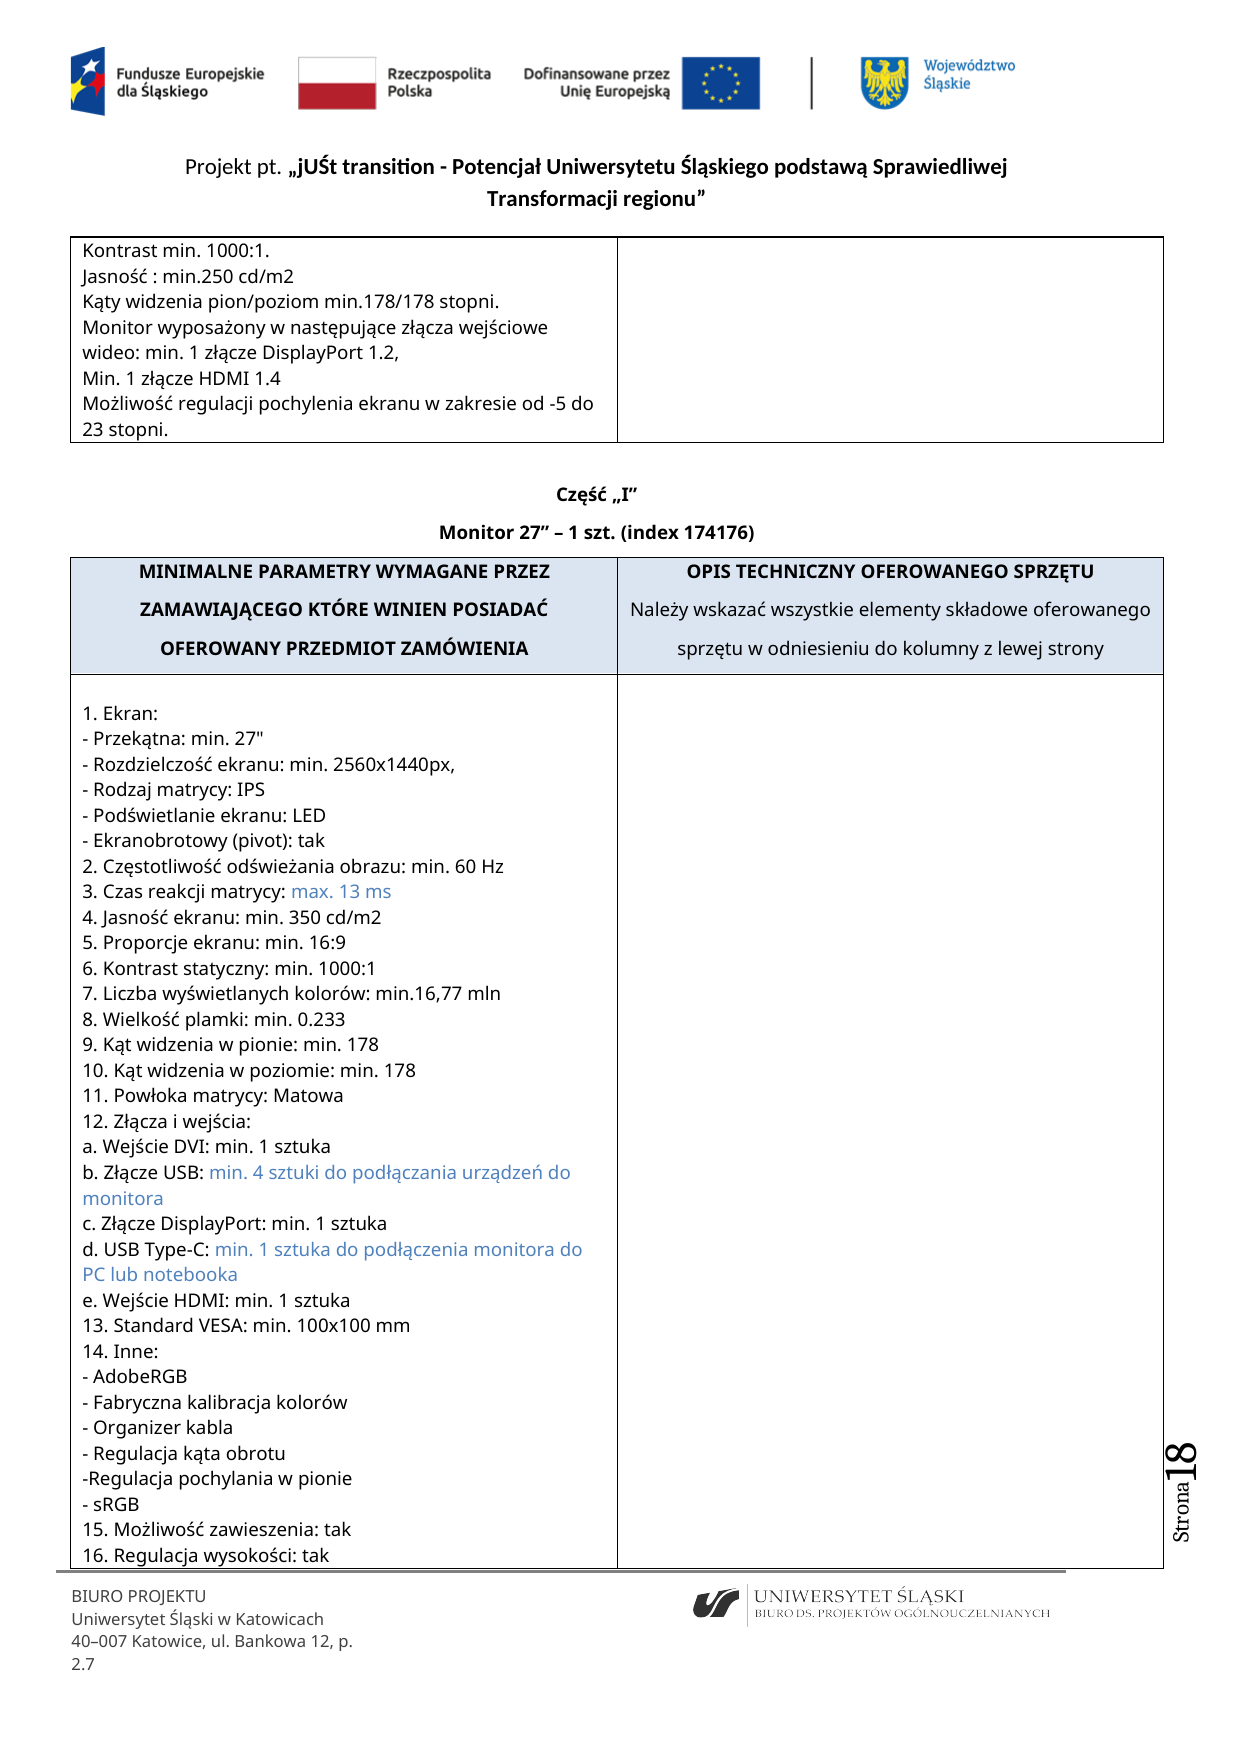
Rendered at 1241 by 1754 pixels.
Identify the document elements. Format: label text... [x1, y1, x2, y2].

picture [70, 47, 1015, 116]
table_header OPIS TECHNICZNY OFEROWANEGO SPRZĘTU Należy wskazać wszystkie elementy składowe oferowanego sprzętu w odniesieniu do kolumny z lewej strony [618, 558, 1163, 673]
table_cell [618, 675, 1163, 1568]
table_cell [71, 675, 617, 1568]
text Monitor 27” – 1 szt. (index 174176) [71, 519, 1122, 544]
table_header MINIMALNE PARAMETRY WYMAGANE PRZEZ ZAMAWIAJĄCEGO KTÓRE WINIEN POSIADAĆ OFEROWANY PRZEDMIOT ZAMÓWIENIA [71, 558, 617, 673]
table_cell [618, 238, 1163, 442]
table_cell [71, 238, 617, 442]
text Część „I” [71, 481, 1122, 506]
